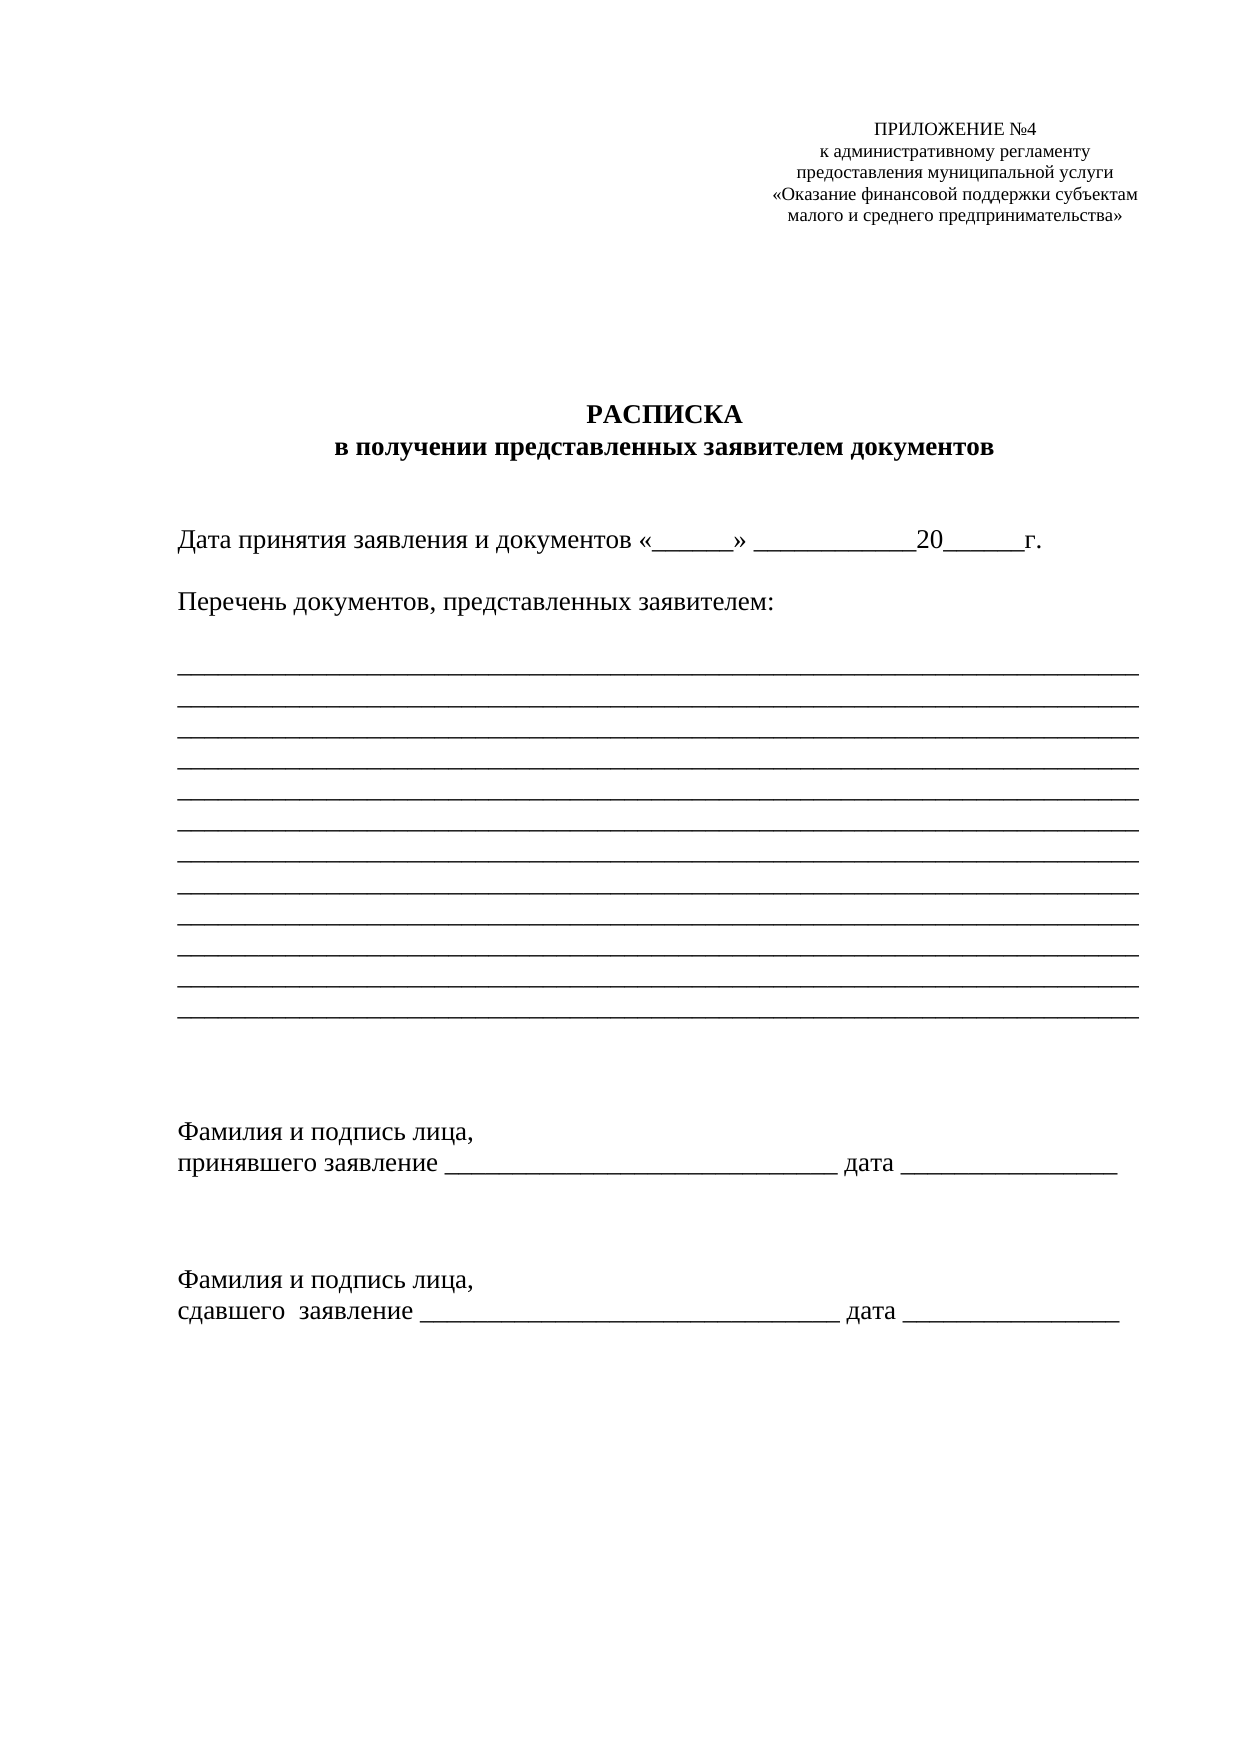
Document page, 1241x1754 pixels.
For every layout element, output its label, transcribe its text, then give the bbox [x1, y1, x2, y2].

text предоставления муниципальной услуги «Оказание финансовой поддержки субъектам малого и среднего предпринимательства» [758, 161, 1152, 226]
text к административному регламенту [758, 140, 1152, 161]
text ____________________________________________________________________________________________________________________________________________________________________________________________________________________________________________________________________________________________________________________________________________________________________________________________________________________________________________________________________________________________________________________________________________________________________________________________________________________________________________________________________________________________________________________________________________________________________________________________________________________________________________________________________________________ [177, 648, 1152, 1021]
text Фамилия и подпись лица, [177, 1115, 1152, 1146]
text принявшего заявление _____________________________ дата ________________ [177, 1146, 1152, 1177]
text в получении представленных заявителем документов [177, 429, 1152, 461]
text сдавшего заявление _______________________________ дата ________________ [177, 1294, 1152, 1325]
text ПРИЛОЖЕНИЕ №4 [758, 118, 1152, 140]
text Перечень документов, представленных заявителем: [177, 585, 1152, 616]
text Фамилия и подпись лица, [177, 1263, 1152, 1294]
text РАСПИСКА [177, 398, 1152, 429]
text Дата принятия заявления и документов «______» ____________20______г. [177, 523, 1152, 554]
